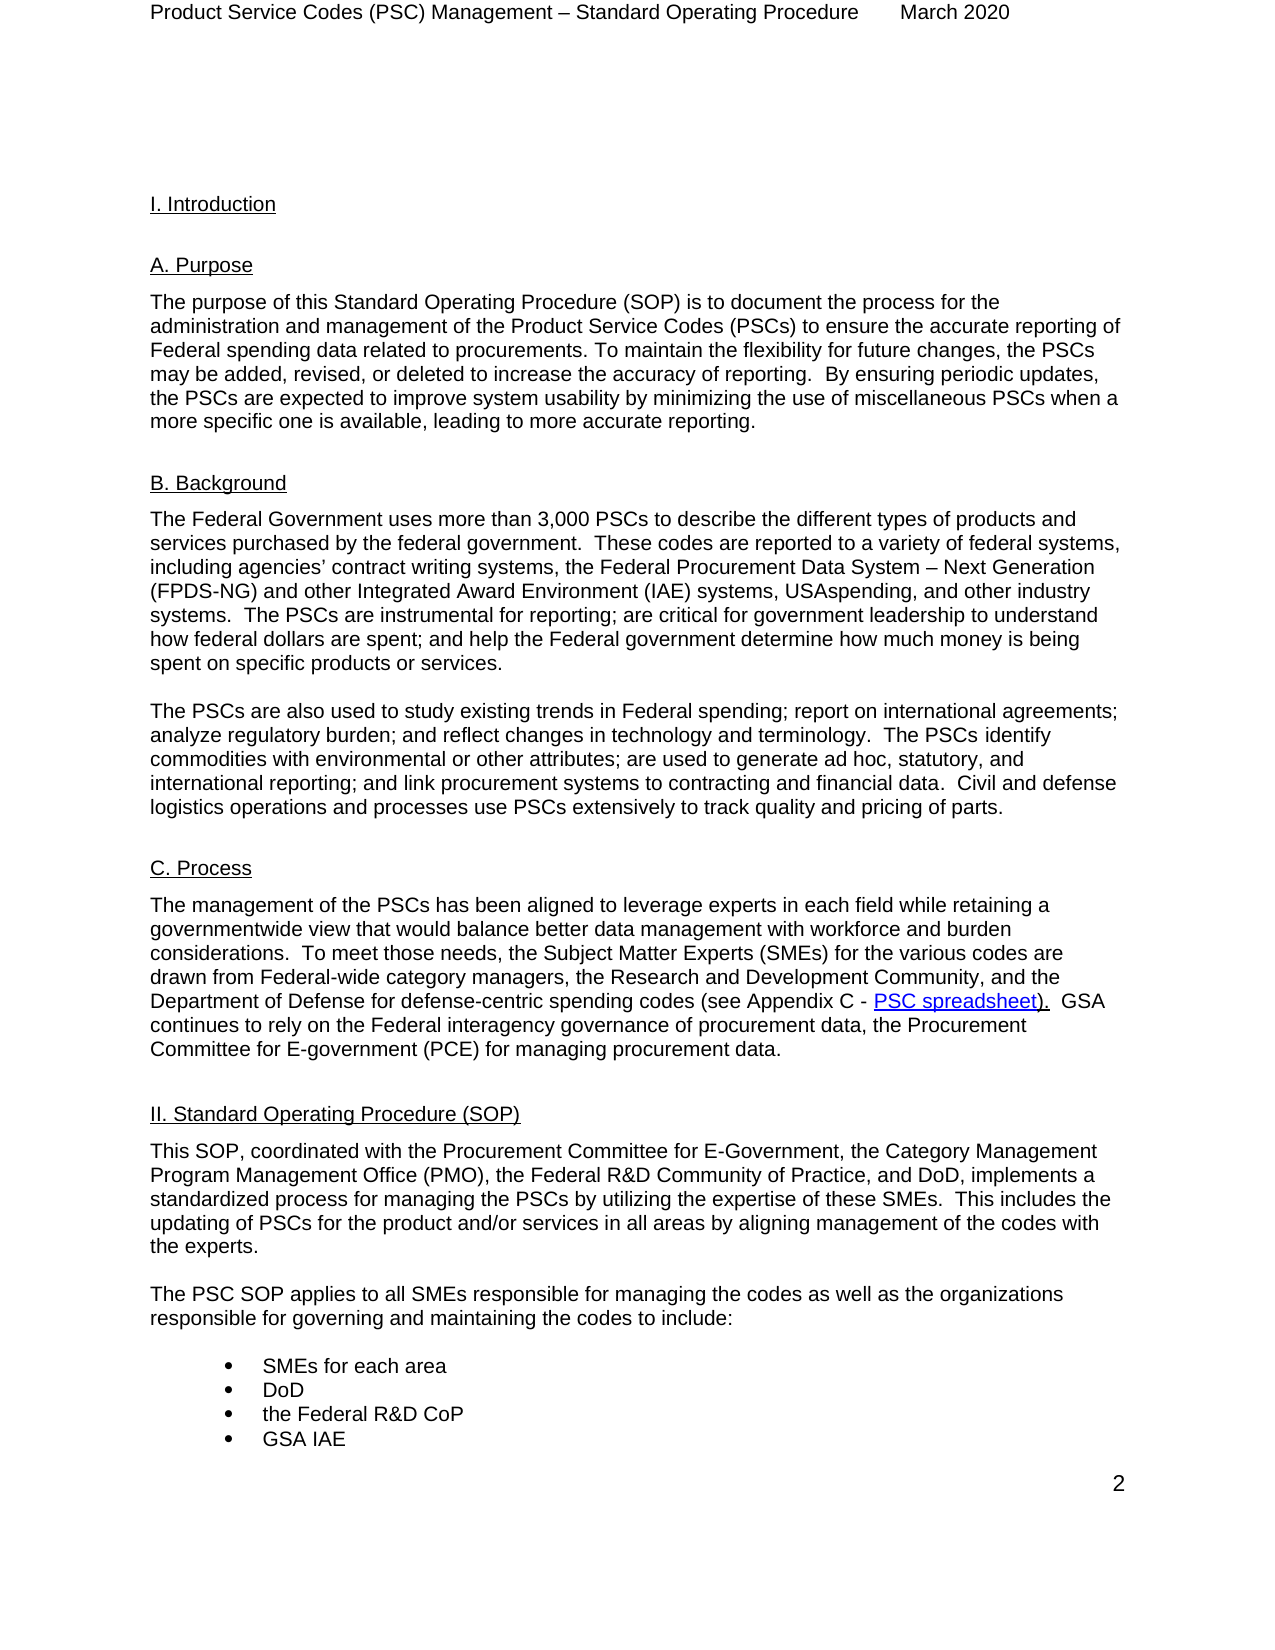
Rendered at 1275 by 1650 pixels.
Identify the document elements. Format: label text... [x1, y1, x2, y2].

subtitle II. Standard Operating Procedure (SOP) [150, 1102, 1125, 1126]
text The PSCs are also used to study existing trends in Federal spending; report on international agreements; analyze regulatory burden; and reflect changes in technology and terminology. The PSCs identify commodities with environmental or other attributes; are used to generate ad hoc, statutory, and international reporting; and link procurement systems to contracting and financial data. Civil and defense logistics operations and processes use PSCs extensively to track quality and pricing of parts. [150, 699, 1125, 819]
list GSA IAE [225, 1426, 1125, 1450]
list the Federal R&D CoP [225, 1402, 1125, 1426]
subtitle I. Introduction [150, 192, 1125, 216]
list DoD [225, 1378, 1125, 1402]
subtitle A. Purpose [150, 253, 1125, 277]
text The management of the PSCs has been aligned to leverage experts in each field while retaining a governmentwide view that would balance better data management with workforce and burden considerations. To meet those needs, the Subject Matter Experts (SMEs) for the various codes are drawn from Federal-wide category managers, the Research and Development Community, and the Department of Defense for defense-centric spending codes (see Appendix C - PSC spreadsheet). GSA continues to rely on the Federal interagency governance of procurement data, the Procurement Committee for E-government (PCE) for managing procurement data. [150, 893, 1125, 1060]
text The PSC SOP applies to all SMEs responsible for managing the codes as well as the organizations responsible for governing and maintaining the codes to include: [150, 1282, 1125, 1330]
list SMEs for each area [225, 1354, 1125, 1378]
subtitle B. Background [150, 471, 1125, 495]
text The purpose of this Standard Operating Procedure (SOP) is to document the process for the administration and management of the Product Service Codes (PSCs) to ensure the accurate reporting of Federal spending data related to procurements. To maintain the flexibility for future changes, the PSCs may be added, revised, or deleted to increase the accuracy of reporting. By ensuring periodic updates, the PSCs are expected to improve system usability by minimizing the use of miscellaneous PSCs when a more specific one is available, leading to more accurate reporting. [150, 289, 1125, 433]
text This SOP, coordinated with the Procurement Committee for E-Government, the Category Management Program Management Office (PMO), the Federal R&D Community of Practice, and DoD, implements a standardized process for managing the PSCs by utilizing the expertise of these SMEs. This includes the updating of PSCs for the product and/or services in all areas by aligning management of the codes with the experts. [150, 1138, 1125, 1258]
text The Federal Government uses more than 3,000 PSCs to describe the different types of products and services purchased by the federal government. These codes are reported to a variety of federal systems, including agencies’ contract writing systems, the Federal Procurement Data System – Next Generation (FPDS-NG) and other Integrated Award Environment (IAE) systems, USAspending, and other industry systems. The PSCs are instrumental for reporting; are critical for government leadership to understand how federal dollars are spent; and help the Federal government determine how much money is being spent on specific products or services. [150, 507, 1125, 675]
subtitle C. Process [150, 856, 1125, 880]
